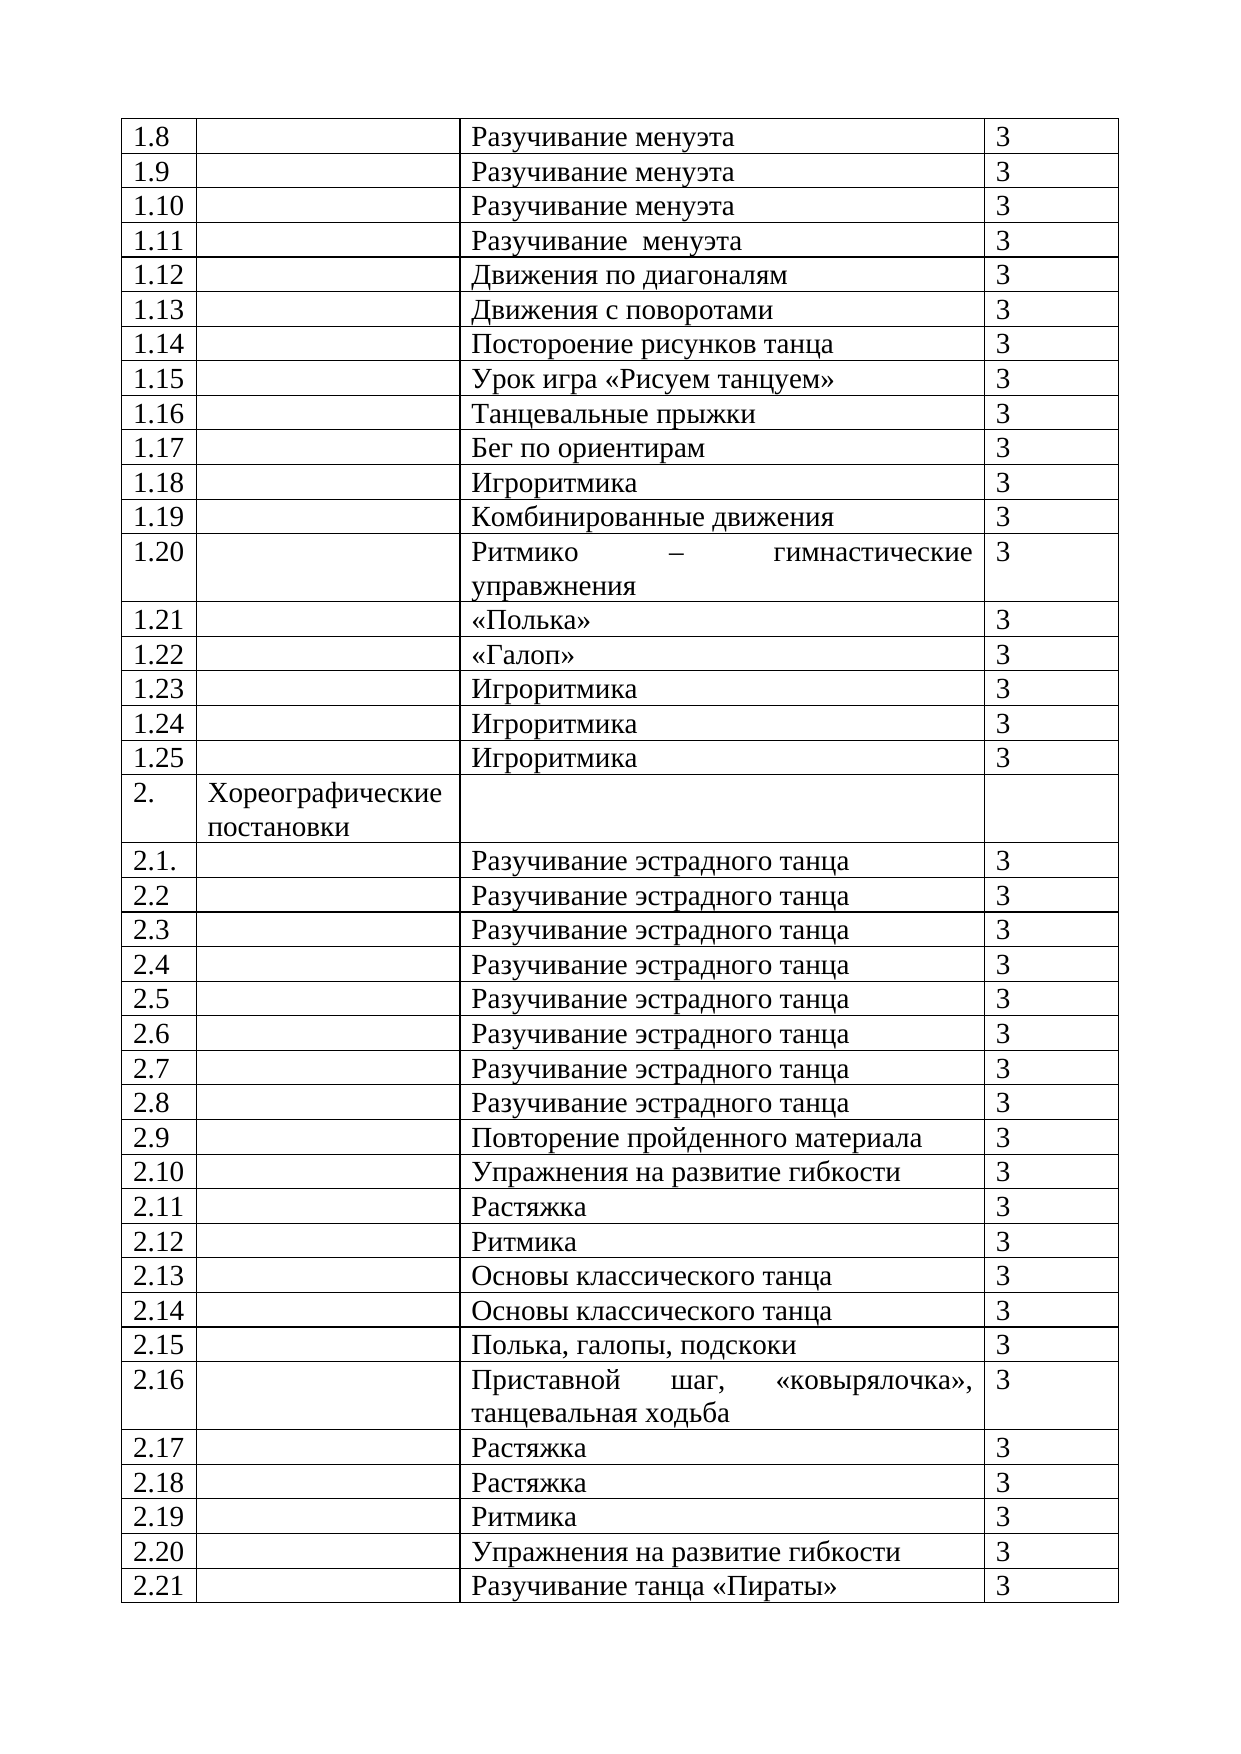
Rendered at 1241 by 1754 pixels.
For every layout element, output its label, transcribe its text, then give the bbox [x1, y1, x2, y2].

table_cell 3 [985, 602, 1118, 636]
table_cell 3 [985, 1085, 1118, 1119]
table_cell [197, 1016, 459, 1050]
table_cell 3 [985, 292, 1118, 326]
table_cell [197, 1328, 459, 1361]
table_cell [197, 947, 459, 981]
table_cell [197, 1120, 459, 1153]
table_cell 2.20 [122, 1534, 196, 1567]
table_cell [197, 534, 459, 601]
table_cell Разучивание менуэта [461, 154, 984, 187]
table_cell [197, 741, 459, 774]
table_cell [461, 775, 984, 842]
table_cell 1.23 [122, 671, 196, 705]
table_cell Разучивание эстрадного танца [461, 1016, 984, 1050]
table_cell [197, 1085, 459, 1119]
table_cell 2.12 [122, 1224, 196, 1257]
table_cell 1.18 [122, 465, 196, 498]
table_cell 3 [985, 982, 1118, 1015]
table_cell Разучивание менуэта [461, 119, 984, 153]
table_cell [197, 913, 459, 946]
table_cell 3 [985, 843, 1118, 877]
table_cell 2.18 [122, 1465, 196, 1498]
table_cell Основы классического танца [461, 1258, 984, 1292]
table_cell Игроритмика [461, 741, 984, 774]
table_cell 3 [985, 430, 1118, 464]
table_cell «Галоп» [461, 637, 984, 670]
table_cell [197, 1189, 459, 1223]
table_cell 2. [122, 775, 196, 842]
table_cell [197, 1224, 459, 1257]
table_cell 3 [985, 637, 1118, 670]
table_cell 3 [985, 1293, 1118, 1326]
table_cell 3 [985, 1362, 1118, 1429]
table_cell 3 [985, 500, 1118, 533]
table_cell 2.19 [122, 1499, 196, 1533]
table_cell 1.16 [122, 396, 196, 429]
table_cell Урок игра «Рисуем танцуем» [461, 361, 984, 395]
table_cell 2.9 [122, 1120, 196, 1153]
table_cell Движения по диагоналям [461, 258, 984, 291]
table_cell [197, 119, 459, 153]
table_cell [197, 396, 459, 429]
table_cell 1.8 [122, 119, 196, 153]
table_cell 2.1. [122, 843, 196, 877]
table_cell 3 [985, 706, 1118, 739]
table_cell 2.13 [122, 1258, 196, 1292]
table_cell 3 [985, 188, 1118, 222]
table_cell 3 [985, 1189, 1118, 1223]
table_cell [197, 1499, 459, 1533]
table_cell Ритмика [461, 1224, 984, 1257]
table_cell 3 [985, 258, 1118, 291]
table_cell Разучивание эстрадного танца [461, 1085, 984, 1119]
table_cell 2.17 [122, 1430, 196, 1464]
table_cell 3 [985, 1499, 1118, 1533]
table_cell [197, 154, 459, 187]
table_cell 3 [985, 671, 1118, 705]
table_cell 1.11 [122, 223, 196, 256]
table_cell [197, 843, 459, 877]
table_cell Разучивание эстрадного танца [461, 913, 984, 946]
table_cell 3 [985, 223, 1118, 256]
table_cell Разучивание эстрадного танца [461, 947, 984, 981]
table_cell Полька, галопы, подскоки [461, 1328, 984, 1361]
table_cell 2.10 [122, 1155, 196, 1188]
table_cell [197, 465, 459, 498]
table_cell 3 [985, 154, 1118, 187]
table_cell 1.25 [122, 741, 196, 774]
table_cell 1.10 [122, 188, 196, 222]
table_cell 3 [985, 1465, 1118, 1498]
table_cell [197, 706, 459, 739]
table_cell 1.24 [122, 706, 196, 739]
table_cell Танцевальные прыжки [461, 396, 984, 429]
table_cell [197, 1465, 459, 1498]
table_cell 2.7 [122, 1051, 196, 1084]
table_cell 1.17 [122, 430, 196, 464]
table_cell 1.15 [122, 361, 196, 395]
table_cell [197, 1051, 459, 1084]
table_cell Движения с поворотами [461, 292, 984, 326]
table_cell 3 [985, 1155, 1118, 1188]
table_cell 3 [985, 327, 1118, 360]
table_cell 2.5 [122, 982, 196, 1015]
table_cell [197, 1258, 459, 1292]
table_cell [461, 1569, 984, 1602]
table_cell 3 [985, 741, 1118, 774]
table_cell 3 [985, 1258, 1118, 1292]
table_cell Повторение пройденного материала [461, 1120, 984, 1153]
table_cell Растяжка [461, 1465, 984, 1498]
table_cell 1.22 [122, 637, 196, 670]
table_cell 2.11 [122, 1189, 196, 1223]
table_cell [197, 1293, 459, 1326]
table_cell Бег по ориентирам [461, 430, 984, 464]
table_cell [197, 602, 459, 636]
table_cell Разучивание менуэта [461, 223, 984, 256]
table_cell [197, 1362, 459, 1429]
table_cell 3 [985, 361, 1118, 395]
table_cell 2.2 [122, 878, 196, 911]
table_cell Постороение рисунков танца [461, 327, 984, 360]
table_cell 2.6 [122, 1016, 196, 1050]
table_cell 1.21 [122, 602, 196, 636]
table_cell Растяжка [461, 1430, 984, 1464]
table_cell [197, 327, 459, 360]
table_cell 1.20 [122, 534, 196, 601]
table_cell 1.19 [122, 500, 196, 533]
table_cell 3 [985, 947, 1118, 981]
table_cell [197, 671, 459, 705]
table_cell Хореографические постановки [197, 775, 459, 842]
table_cell 3 [985, 878, 1118, 911]
table_cell [197, 1569, 459, 1602]
table_cell 2.15 [122, 1328, 196, 1361]
table_cell [197, 637, 459, 670]
table_cell [197, 1155, 459, 1188]
table_cell 3 [985, 1224, 1118, 1257]
table_cell Игроритмика [461, 671, 984, 705]
table_cell 3 [985, 1569, 1118, 1602]
table_cell [197, 878, 459, 911]
table_cell [197, 500, 459, 533]
table_cell 2.4 [122, 947, 196, 981]
table_cell 3 [985, 119, 1118, 153]
table_cell 3 [985, 1430, 1118, 1464]
table_cell 3 [985, 1016, 1118, 1050]
table_cell Ритмико – гимнастические управжнения [461, 534, 984, 601]
table_cell [197, 1534, 459, 1567]
table_cell 3 [985, 1534, 1118, 1567]
table_cell Упражнения на развитие гибкости [461, 1534, 984, 1567]
table_cell 1.13 [122, 292, 196, 326]
table_cell Разучивание эстрадного танца [461, 1051, 984, 1084]
table_cell [197, 223, 459, 256]
table_cell [197, 361, 459, 395]
table_cell [197, 982, 459, 1015]
table_cell 3 [985, 1328, 1118, 1361]
table_cell 3 [985, 1120, 1118, 1153]
table_cell 2.16 [122, 1362, 196, 1429]
table_cell Игроритмика [461, 706, 984, 739]
table_cell Растяжка [461, 1189, 984, 1223]
table_cell 1.12 [122, 258, 196, 291]
table_cell Игроритмика [461, 465, 984, 498]
table_cell Разучивание менуэта [461, 188, 984, 222]
table_cell [197, 430, 459, 464]
table_cell Разучивание эстрадного танца [461, 843, 984, 877]
table_cell 2.14 [122, 1293, 196, 1326]
table_cell [197, 292, 459, 326]
table_cell Приставной шаг, «ковырялочка», танцевальная ходьба [461, 1362, 984, 1429]
table_cell 2.3 [122, 913, 196, 946]
table_cell Разучивание эстрадного танца [461, 878, 984, 911]
table_cell 1.9 [122, 154, 196, 187]
table_cell Разучивание эстрадного танца [461, 982, 984, 1015]
table_cell Основы классического танца [461, 1293, 984, 1326]
table_cell «Полька» [461, 602, 984, 636]
table_cell 3 [985, 396, 1118, 429]
table_cell Упражнения на развитие гибкости [461, 1155, 984, 1188]
table_cell 3 [985, 913, 1118, 946]
table_cell 2.8 [122, 1085, 196, 1119]
table_cell [197, 188, 459, 222]
table_cell [985, 775, 1118, 842]
table_cell 1.14 [122, 327, 196, 360]
table_cell 3 [985, 1051, 1118, 1084]
table_cell [197, 258, 459, 291]
table_cell Ритмика [461, 1499, 984, 1533]
table_cell 3 [985, 465, 1118, 498]
table_cell 3 [985, 534, 1118, 601]
table_cell Комбинированные движения [461, 500, 984, 533]
table_cell [197, 1430, 459, 1464]
table_cell 2.21 [122, 1569, 196, 1602]
